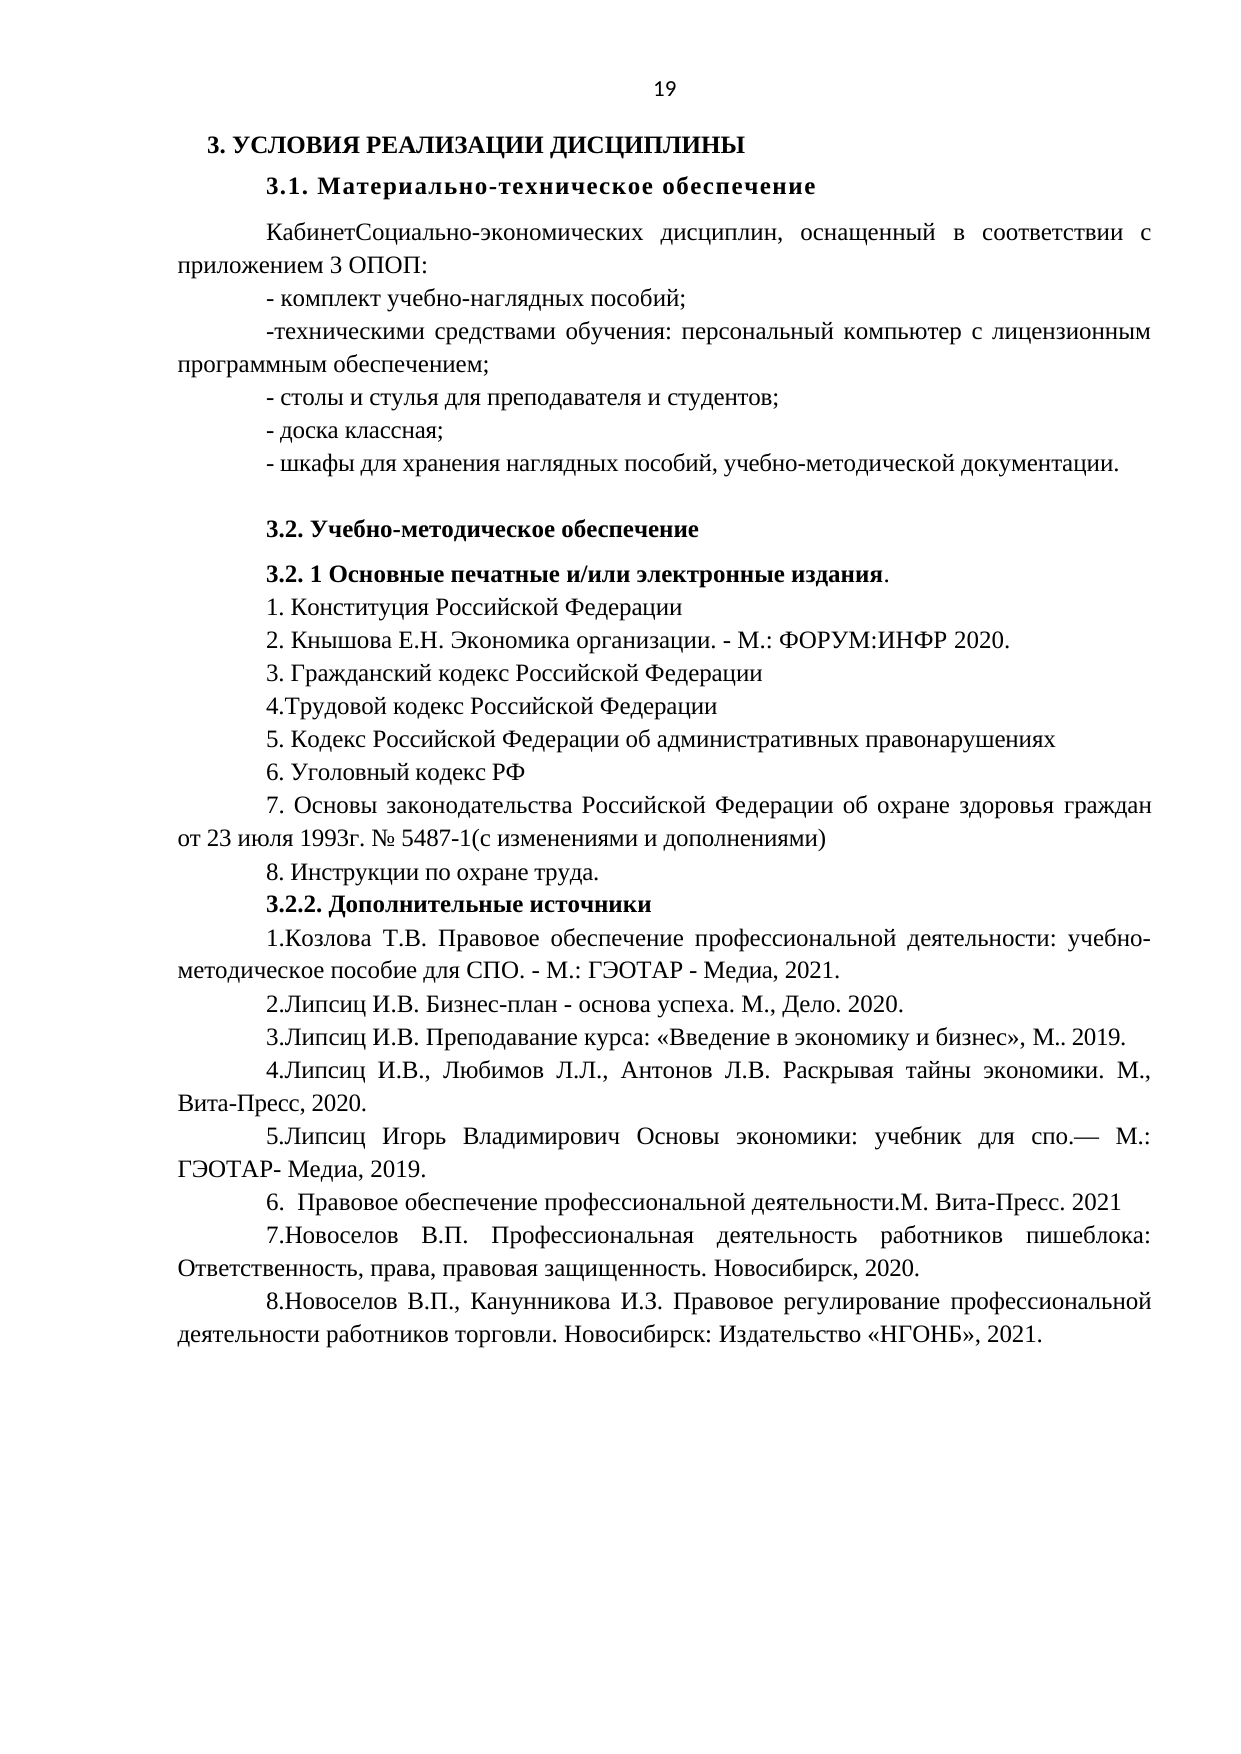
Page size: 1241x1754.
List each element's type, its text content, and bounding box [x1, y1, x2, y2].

text 3.2.2. Дополнительные источники [177, 889, 1152, 918]
text - доска классная; [177, 415, 1152, 443]
text 3. Условия реализации ДИСЦИПЛИНЫ [177, 130, 1152, 159]
text КабинетСоциально-экономических дисциплин, оснащенный в соответствии с приложением 3 ОПОП: [177, 217, 1152, 278]
text 1.Козлова Т.В. Правовое обеспечение профессиональной деятельности: учебно-методическое пособие для СПО. - М.: ГЭОТАР - Медиа, 2021. [177, 923, 1152, 984]
text 6. Уголовный кодекс РФ [177, 757, 1152, 786]
text 4.Трудовой кодекс Российской Федерации [177, 691, 1152, 720]
text -техническими средствами обучения: персональный компьютер с лицензионным программным обеспечением; [177, 316, 1152, 377]
text 2.Липсиц И.В. Бизнес-план - основа успеха. М., Дело. 2020. [177, 989, 1152, 1017]
text 3. Гражданский кодекс Российской Федерации [177, 658, 1152, 687]
text 4.Липсиц И.В., Любимов Л.Л., Антонов Л.В. Раскрывая тайны экономики. М., Вита-Пресс, 2020. [177, 1055, 1152, 1116]
text 5.Липсиц Игорь Владимирович Основы экономики: учебник для спо.— М.: ГЭОТАР- Медиа, 2019. [177, 1121, 1152, 1182]
text - столы и стулья для преподавателя и студентов; [177, 382, 1152, 411]
text 2. Кнышова Е.Н. Экономика организации. - М.: ФОРУМ:ИНФР 2020. [948, 625, 1152, 654]
text - комплект учебно-наглядных пособий; [177, 283, 1152, 311]
text 7. Основы законодательства Российской Федерации об охране здоровья граждан от 23 июля 1993г. № 5487-1(с изменениями и дополнениями) [177, 791, 1152, 852]
text 3.1. Материально-техническое обеспечение [177, 171, 1152, 200]
text 1. Конституция Российской Федерации [177, 592, 1152, 621]
text 8. Инструкции по охране труда. [177, 857, 1152, 885]
text 6. Правовое обеспечение профессиональной деятельности.М. Вита-Пресс. 2021 [177, 1187, 1152, 1216]
text - шкафы для хранения наглядных пособий, учебно-методической документации. [177, 448, 1152, 477]
text 8.Новоселов В.П., Канунникова И.З. Правовое регулирование профессиональной деятельности работников торговли. Новосибирск: Издательство «НГОНБ», 2021. [177, 1286, 1152, 1348]
text 3.Липсиц И.В. Преподавание курса: «Введение в экономику и бизнес», М.. 2019. [177, 1022, 1152, 1050]
text 3.2. Учебно-методическое обеспечение [177, 514, 1152, 543]
text 3.2. 1 Основные печатные и/или электронные издания. [177, 559, 1152, 588]
text 7.Новоселов В.П. Профессиональная деятельность работников пишеблока: Ответственность, права, правовая защищенность. Новосибирск, 2020. [177, 1220, 1152, 1282]
text 5. Кодекс Российской Федерации об административных правонарушениях [177, 724, 1152, 753]
